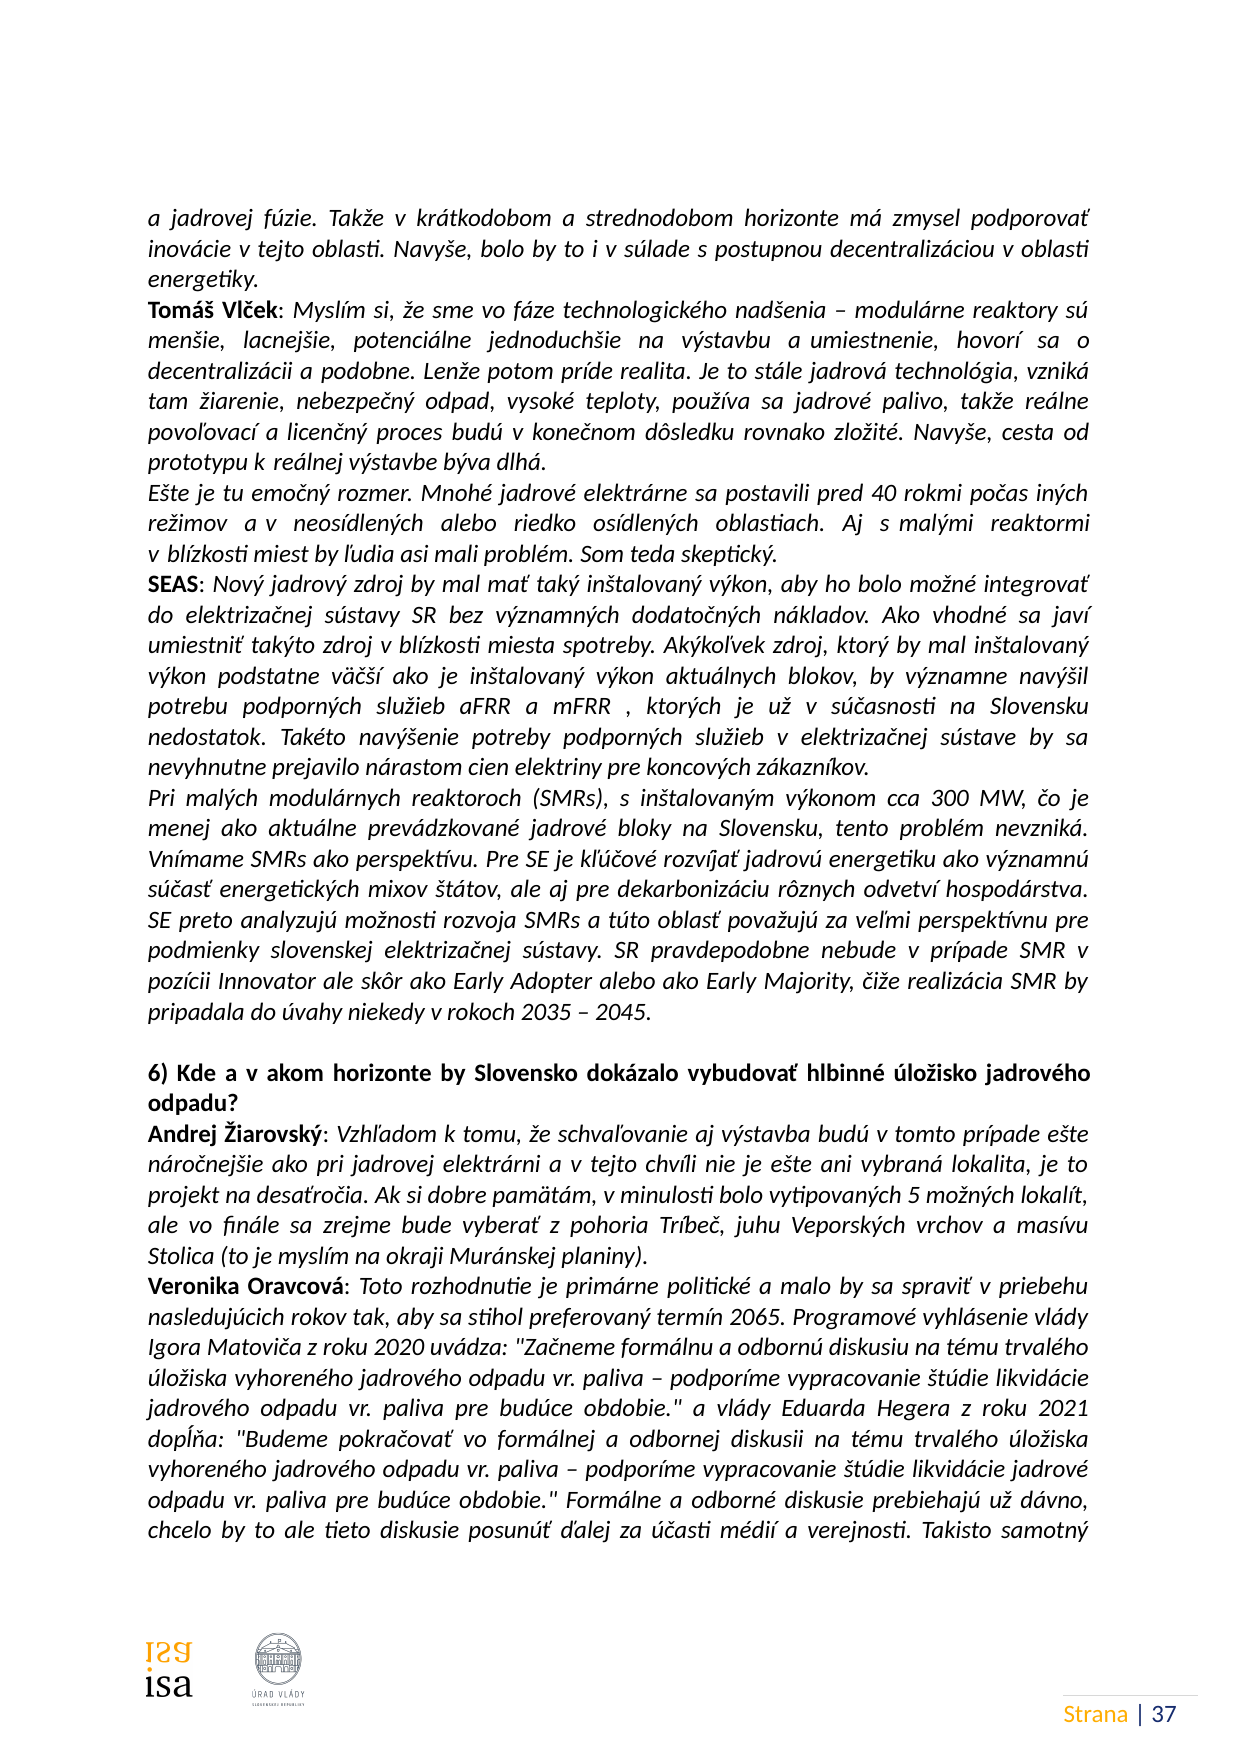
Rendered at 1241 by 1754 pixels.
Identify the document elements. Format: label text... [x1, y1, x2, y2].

text Tomáš Vlček: Myslím si, že sme vo fáze technologického nadšenia – modulárne reaktory sú menšie, lacnejšie, potenciálne jednoduchšie na výstavbu a umiestnenie, hovorí sa o decentralizácii a podobne. Lenže potom príde realita. Je to stále jadrová technológia, vzniká tam žiarenie, nebezpečný odpad, vysoké teploty, používa sa jadrové palivo, takže reálne povoľovací a licenčný proces budú v konečnom dôsledku rovnako zložité. Navyše, cesta od prototypu k reálnej výstavbe býva dlhá. [148, 294, 1093, 477]
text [148, 1270, 1093, 1545]
text 6) Kde a v akom horizonte by Slovensko dokázalo vybudovať hlbinné úložisko jadrového odpadu? [148, 1057, 1093, 1118]
text SEAS: Nový jadrový zdroj by mal mať taký inštalovaný výkon, aby ho bolo možné integrovať do elektrizačnej sústavy SR bez významných dodatočných nákladov. Ako vhodné sa javí umiestniť takýto zdroj v blízkosti miesta spotreby. Akýkoľvek zdroj, ktorý by mal inštalovaný výkon podstatne väčší ako je inštalovaný výkon aktuálnych blokov, by významne navýšil potrebu podporných služieb aFRR a mFRR , ktorých je už v súčasnosti na Slovensku nedostatok. Takéto navýšenie potreby podporných služieb v elektrizačnej sústave by sa nevyhnutne prejavilo nárastom cien elektriny pre koncových zákazníkov. [148, 568, 1093, 782]
picture [146, 1642, 193, 1697]
text Ešte je tu emočný rozmer. Mnohé jadrové elektrárne sa postavili pred 40 rokmi počas iných režimov a v neosídlených alebo riedko osídlených oblastiach. Aj s malými reaktormi v blízkosti miest by ľudia asi mali problém. Som teda skeptický. [148, 477, 1093, 568]
text Andrej Žiarovský: Vzhľadom k tomu, že schvaľovanie aj výstavba budú v tomto prípade ešte náročnejšie ako pri jadrovej elektrárni a v tejto chvíli nie je ešte ani vybraná lokalita, je to projekt na desaťročia. Ak si dobre pamätám, v minulosti bolo vytipovaných 5 možných lokalít, ale vo finále sa zrejme bude vyberať z pohoria Tríbeč, juhu Veporských vrchov a masívu Stolica (to je myslím na okraji Muránskej planiny). [148, 1118, 1093, 1270]
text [148, 202, 1093, 294]
text Pri malých modulárnych reaktoroch (SMRs), s inštalovaným výkonom cca 300 MW, čo je menej ako aktuálne prevádzkované jadrové bloky na Slovensku, tento problém nevzniká. Vnímame SMRs ako perspektívu. Pre SE je kľúčové rozvíjať jadrovú energetiku ako významnú súčasť energetických mixov štátov, ale aj pre dekarbonizáciu rôznych odvetví hospodárstva. SE preto analyzujú možnosti rozvoja SMRs a túto oblasť považujú za veľmi perspektívnu pre podmienky slovenskej elektrizačnej sústavy. SR pravdepodobne nebude v prípade SMR v pozícii Innovator ale skôr ako Early Adopter alebo ako Early Majority, čiže realizácia SMR by pripadala do úvahy niekedy v rokoch 2035 – 2045. [148, 782, 1093, 1026]
picture [225, 1617, 329, 1721]
